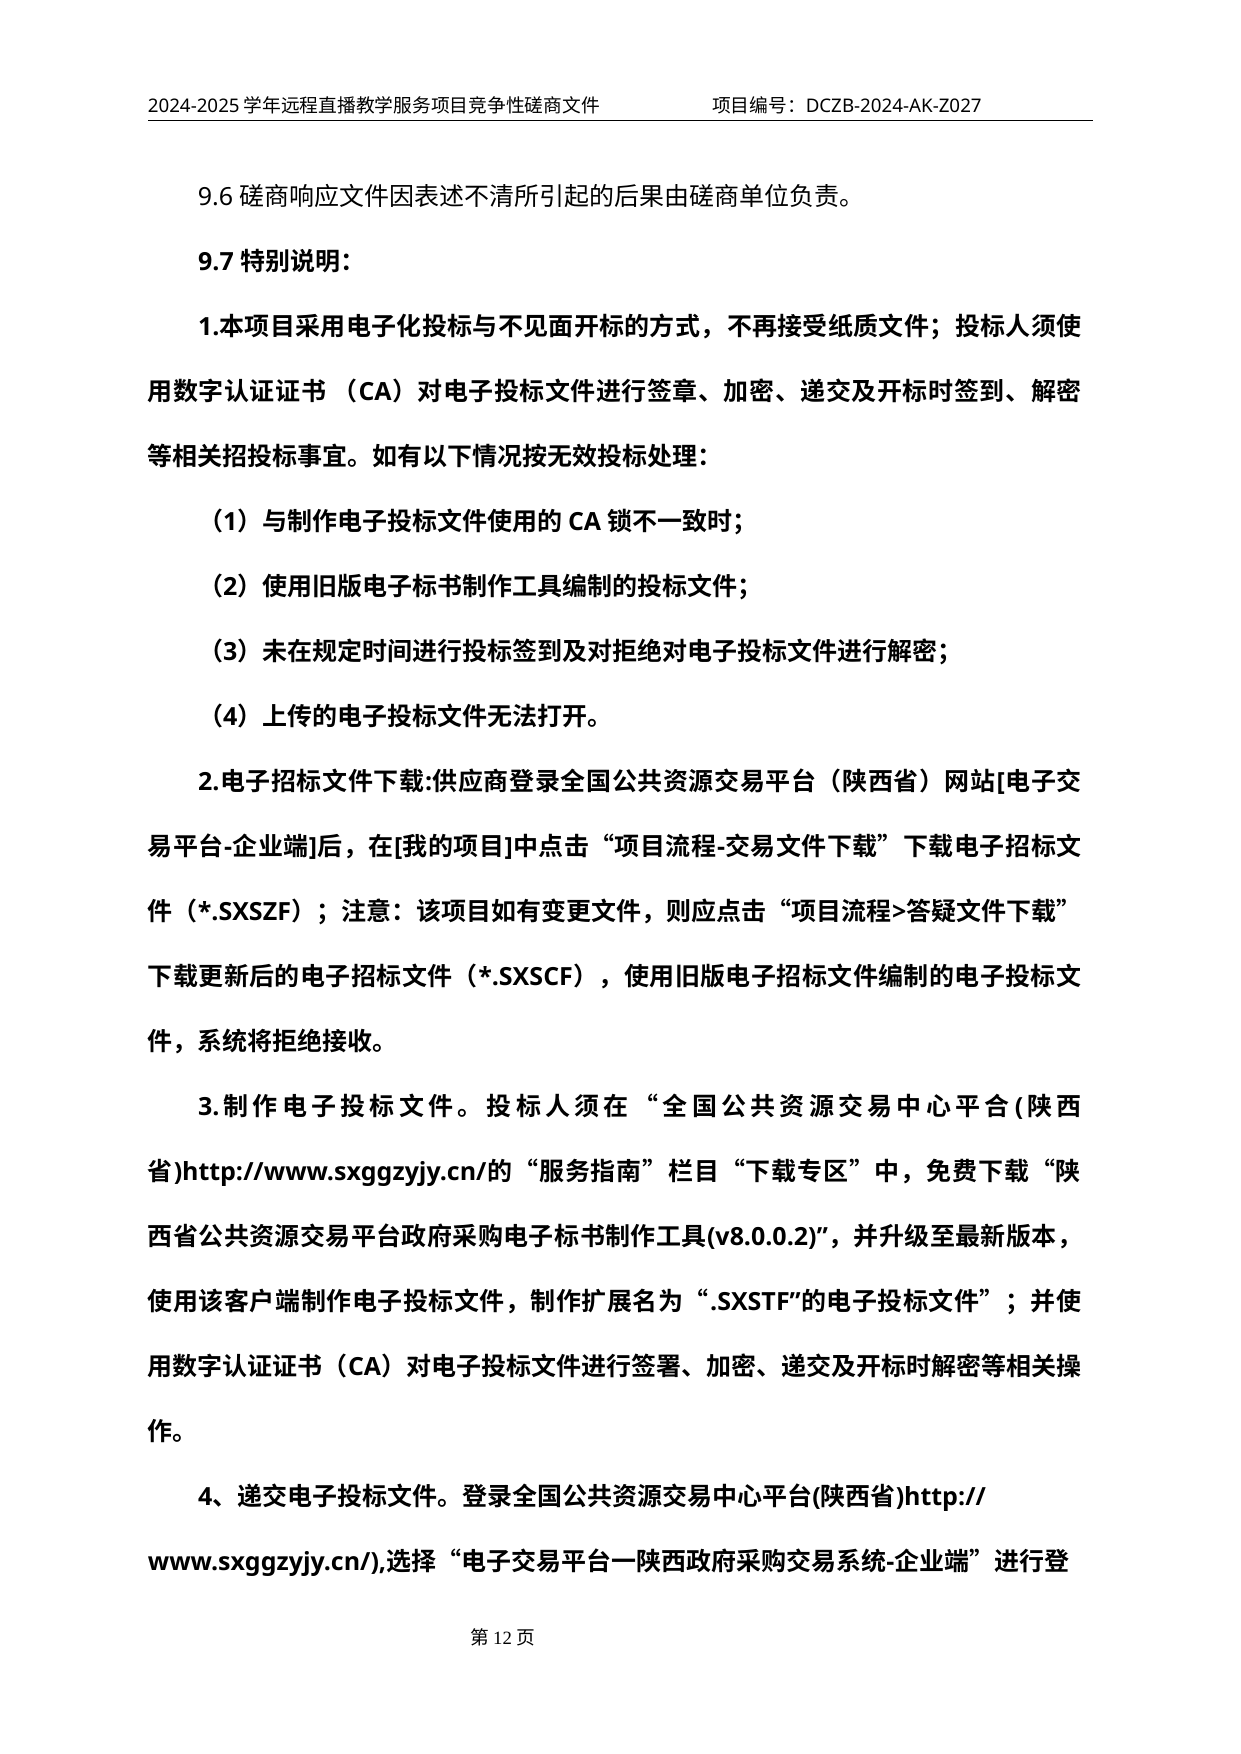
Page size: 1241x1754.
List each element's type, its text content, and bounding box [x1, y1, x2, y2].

text 2.电子招标文件下载:供应商登录全国公共资源交易平台（陕西省）网站[电子交易平台-企业端]后，在[我的项目]中点击“项目流程-交易文件下载”下载电子招标文件（*.SXSZF）；注意：该项目如有变更文件，则应点击“项目流程>答疑文件下载”下载更新后的电子招标文件（*.SXSCF），使用旧版电子招标文件编制的电子投标文件，系统将拒绝接收。 [148, 747, 1082, 1072]
text （2）使用旧版电子标书制作工具编制的投标文件； [148, 552, 1082, 617]
text 9.6 磋商响应文件因表述不清所引起的后果由磋商单位负责。 [148, 162, 1093, 227]
text 9.7 特别说明： [148, 227, 1093, 292]
text （3）未在规定时间进行投标签到及对拒绝对电子投标文件进行解密； [148, 617, 1082, 682]
text （1）与制作电子投标文件使用的 CA 锁不一致时； [148, 487, 1082, 552]
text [148, 1462, 1082, 1592]
text （4）上传的电子投标文件无法打开。 [148, 682, 1082, 747]
text 3.制作电子投标文件。投标人须在“全国公共资源交易中心平合(陕西省)http://www.sxggzyjy.cn/的“服务指南”栏目“下载专区”中，免费下载“陕西省公共资源交易平台政府采购电子标书制作工具(v8.0.0.2)”，并升级至最新版本，使用该客户端制作电子投标文件，制作扩展名为“.SXSTF”的电子投标文件”；并使用数字认证证书（CA）对电子投标文件进行签署、加密、递交及开标时解密等相关操作。 [148, 1072, 1082, 1462]
text 1.本项目采用电子化投标与不见面开标的方式，不再接受纸质文件；投标人须使用数字认证证书 （CA）对电子投标文件进行签章、加密、递交及开标时签到、解密等相关招投标事宜。如有以下情况按无效投标处理： [148, 292, 1082, 487]
